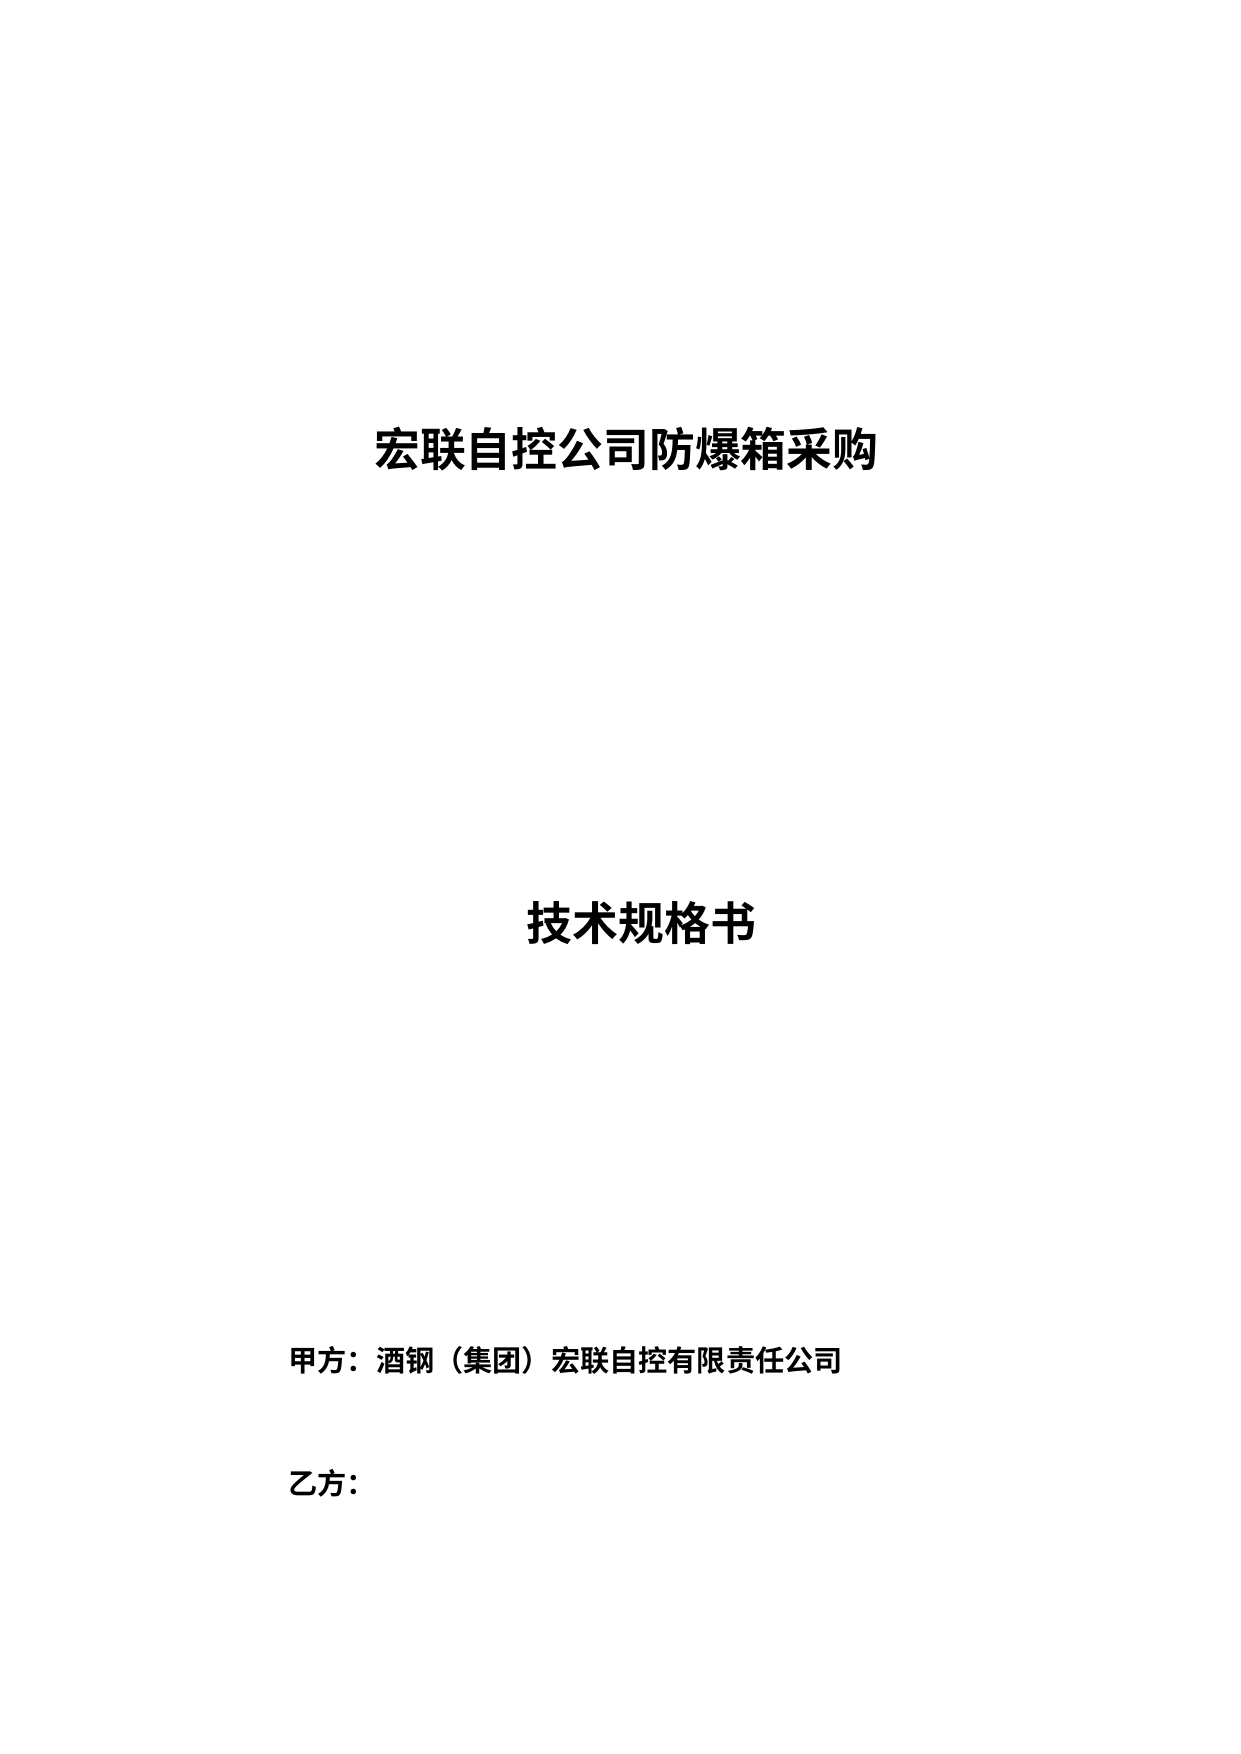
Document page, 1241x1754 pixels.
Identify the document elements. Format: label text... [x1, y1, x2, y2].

text 甲方：酒钢（集团）宏联自控有限责任公司 [112, 1338, 1127, 1380]
text 乙方： [112, 1461, 1127, 1503]
text 宏联自控公司防爆箱采购 [112, 398, 1128, 496]
text 技术规格书 [112, 872, 1128, 969]
